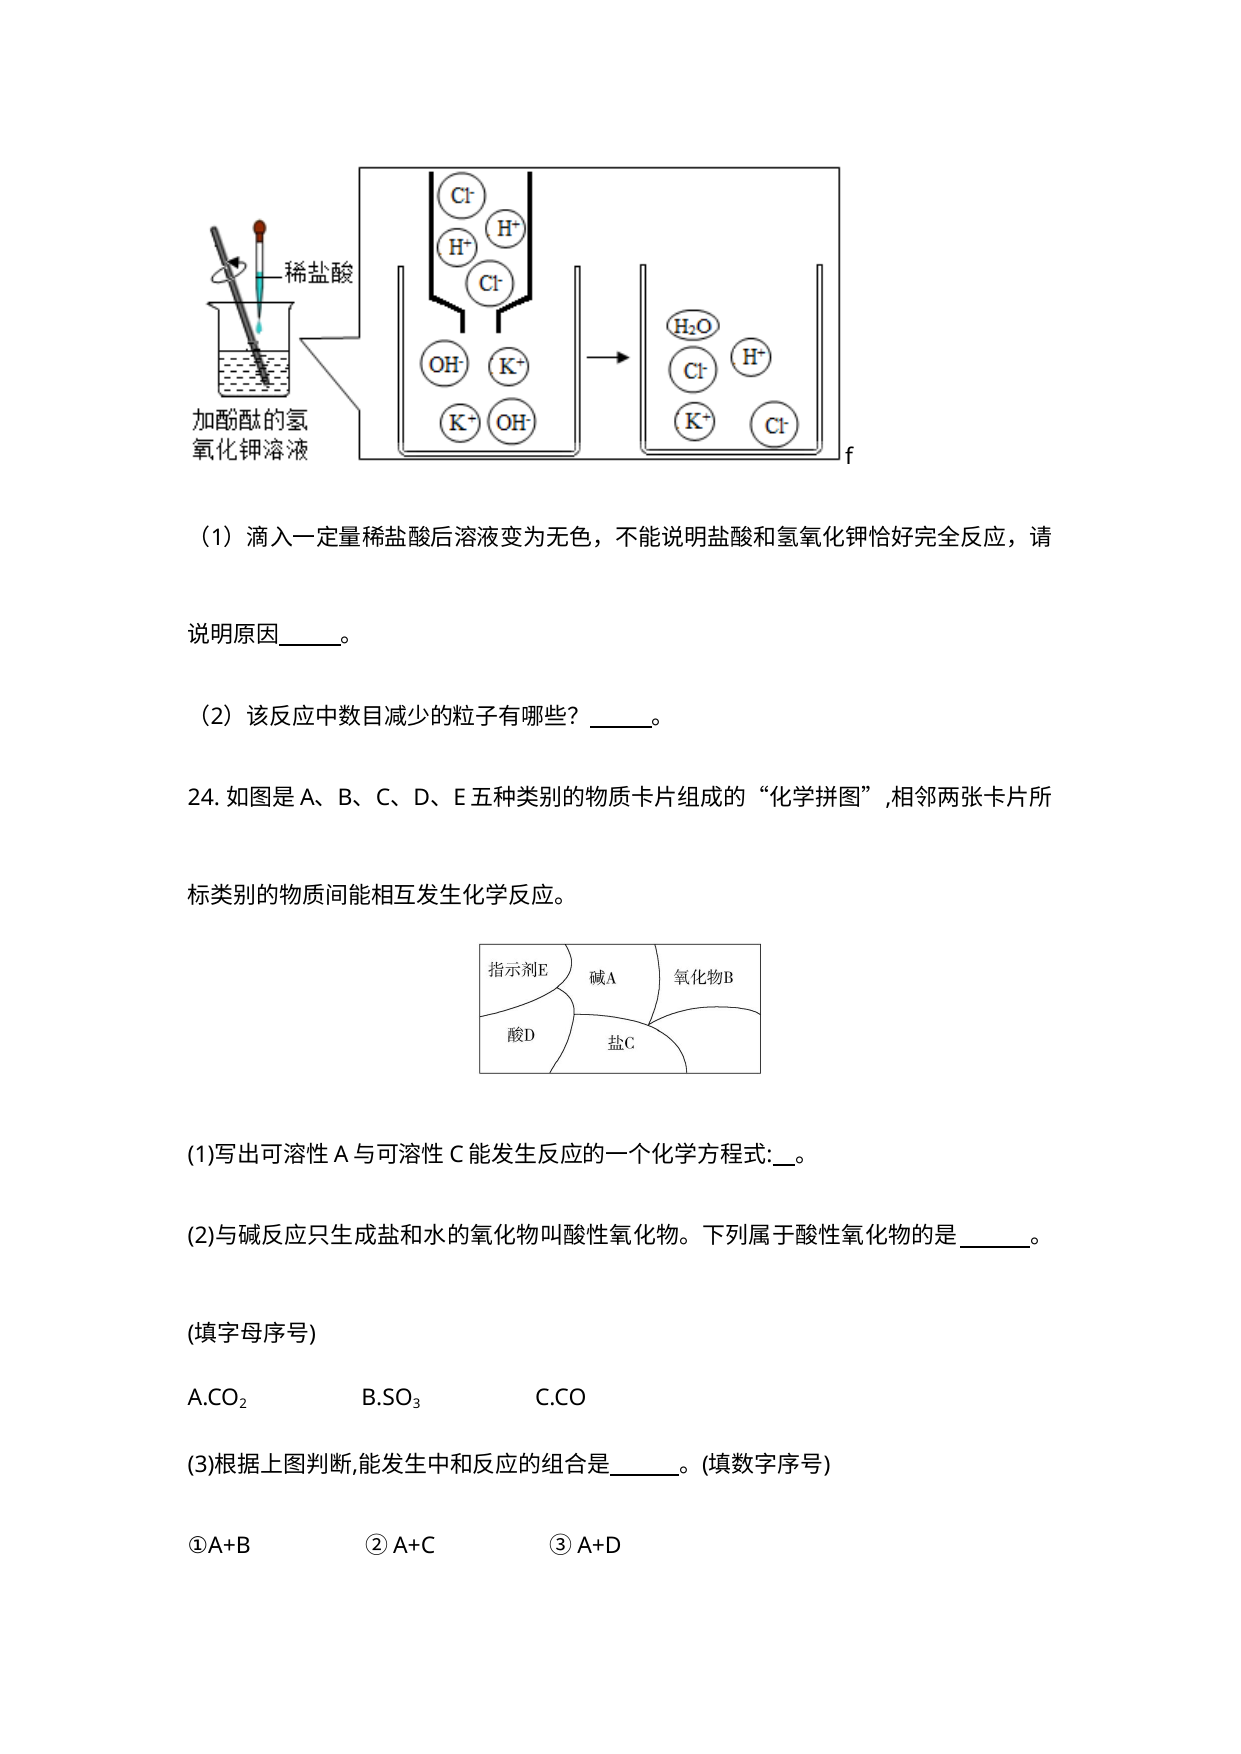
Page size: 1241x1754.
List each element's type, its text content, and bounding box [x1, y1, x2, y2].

picture [187, 162, 845, 465]
text (3)根据上图判断,能发生中和反应的组合是 。(填数字序号) [187, 1430, 1053, 1495]
text (2)与碱反应只生成盐和水的氧化物叫酸性氧化物。下列属于酸性氧化物的是 。(填字母序号) [187, 1201, 1053, 1364]
text (1)写出可溶性A与可溶性C能发生反应的一个化学方程式: 。 [187, 1120, 1053, 1185]
text 24. 如图是A、B、C、D、E五种类别的物质卡片组成的“化学拼图”,相邻两张卡片所标类别的物质间能相互发生化学反应。 [187, 763, 1053, 926]
text A.CO2 B.SO3 C.CO [187, 1381, 1053, 1413]
text ①A+B ②A+C ③A+D [187, 1511, 1053, 1576]
text （2）该反应中数目减少的粒子有哪些？ 。 [187, 682, 1053, 747]
picture [477, 942, 763, 1075]
text （1）滴入一定量稀盐酸后溶液变为无色，不能说明盐酸和氢氧化钾恰好完全反应，请说明原因 。 [187, 503, 1053, 665]
